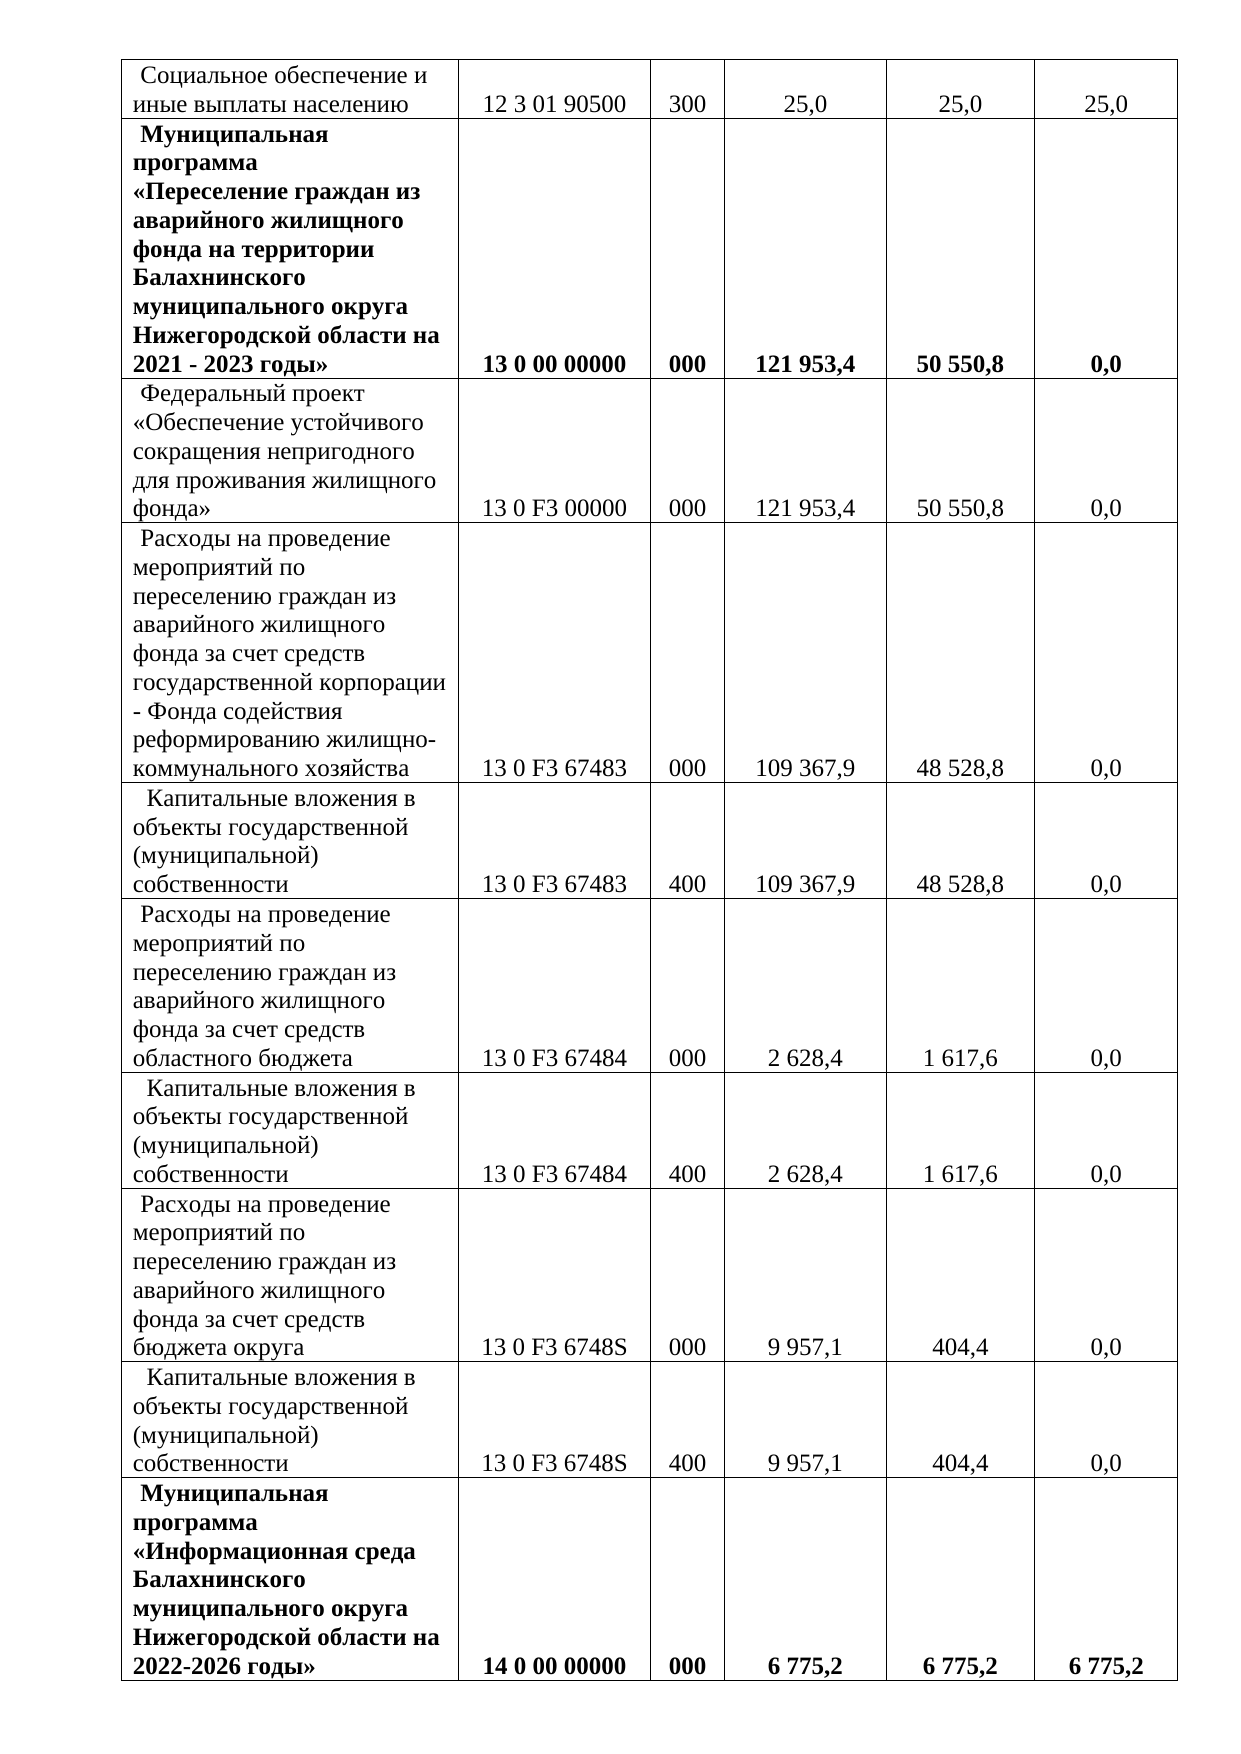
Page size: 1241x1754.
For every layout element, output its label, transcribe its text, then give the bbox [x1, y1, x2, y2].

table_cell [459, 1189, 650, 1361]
table_cell Капитальные вложения в объекты государственной (муниципальной) собственности [122, 783, 458, 898]
table_cell 0,0 [1035, 523, 1177, 782]
table_cell 25,0 [1035, 60, 1177, 118]
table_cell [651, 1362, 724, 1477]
table_cell 0,0 [1035, 783, 1177, 898]
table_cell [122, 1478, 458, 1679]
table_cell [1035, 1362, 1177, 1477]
table_cell 0,0 [1035, 899, 1177, 1072]
table_cell 25,0 [725, 60, 886, 118]
table_cell 13 0 F3 00000 [459, 379, 650, 522]
table_cell 000 [651, 523, 724, 782]
table_cell Капитальные вложения в объекты государственной (муниципальной) собственности [122, 1073, 458, 1188]
table_cell Федеральный проект «Обеспечение устойчивого сокращения непригодного для проживания жилищного фонда» [122, 379, 458, 522]
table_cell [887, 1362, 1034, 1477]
table_cell Расходы на проведение мероприятий по переселению граждан из аварийного жилищного фонда за счет средств государственной корпорации - Фонда содействия реформированию жилищно-коммунального хозяйства [122, 523, 458, 782]
table_cell Муниципальная программа «Переселение граждан из аварийного жилищного фонда на территории Балахнинского муниципального округа Нижегородской области на 2021 - 2023 годы» [122, 119, 458, 377]
table_cell 109 367,9 [725, 523, 886, 782]
table_cell Социальное обеспечение и иные выплаты населению [122, 60, 458, 118]
table_cell 48 528,8 [887, 523, 1034, 782]
table_cell 0,0 [1035, 379, 1177, 522]
table_cell 400 [651, 783, 724, 898]
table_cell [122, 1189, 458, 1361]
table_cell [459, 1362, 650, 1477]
table_cell 0,0 [1035, 119, 1177, 377]
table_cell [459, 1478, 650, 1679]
table_cell 1 617,6 [887, 1073, 1034, 1188]
table_cell 400 [651, 1073, 724, 1188]
table_cell 300 [651, 60, 724, 118]
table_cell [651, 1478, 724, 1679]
table_cell 0,0 [1035, 1073, 1177, 1188]
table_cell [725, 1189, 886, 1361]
table_cell 000 [651, 119, 724, 377]
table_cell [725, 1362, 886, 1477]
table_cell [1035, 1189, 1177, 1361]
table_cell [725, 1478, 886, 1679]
table_cell 13 0 F3 67484 [459, 899, 650, 1072]
table_cell 109 367,9 [725, 783, 886, 898]
table_cell 12 3 01 90500 [459, 60, 650, 118]
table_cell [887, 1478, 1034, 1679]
table_cell 50 550,8 [887, 119, 1034, 377]
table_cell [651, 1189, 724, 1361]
table_cell 2 628,4 [725, 1073, 886, 1188]
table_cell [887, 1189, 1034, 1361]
table_cell 13 0 F3 67483 [459, 783, 650, 898]
table_cell 1 617,6 [887, 899, 1034, 1072]
table_cell 13 0 F3 67484 [459, 1073, 650, 1188]
table_cell 13 0 00 00000 [459, 119, 650, 377]
table_cell 2 628,4 [725, 899, 886, 1072]
table_cell 50 550,8 [887, 379, 1034, 522]
table_cell 13 0 F3 67483 [459, 523, 650, 782]
table_cell Расходы на проведение мероприятий по переселению граждан из аварийного жилищного фонда за счет средств областного бюджета [122, 899, 458, 1072]
table_cell 48 528,8 [887, 783, 1034, 898]
table_cell 000 [651, 379, 724, 522]
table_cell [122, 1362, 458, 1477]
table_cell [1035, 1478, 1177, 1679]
table_cell 121 953,4 [725, 119, 886, 377]
table_cell 25,0 [887, 60, 1034, 118]
table_cell 000 [651, 899, 724, 1072]
table_cell 121 953,4 [725, 379, 886, 522]
